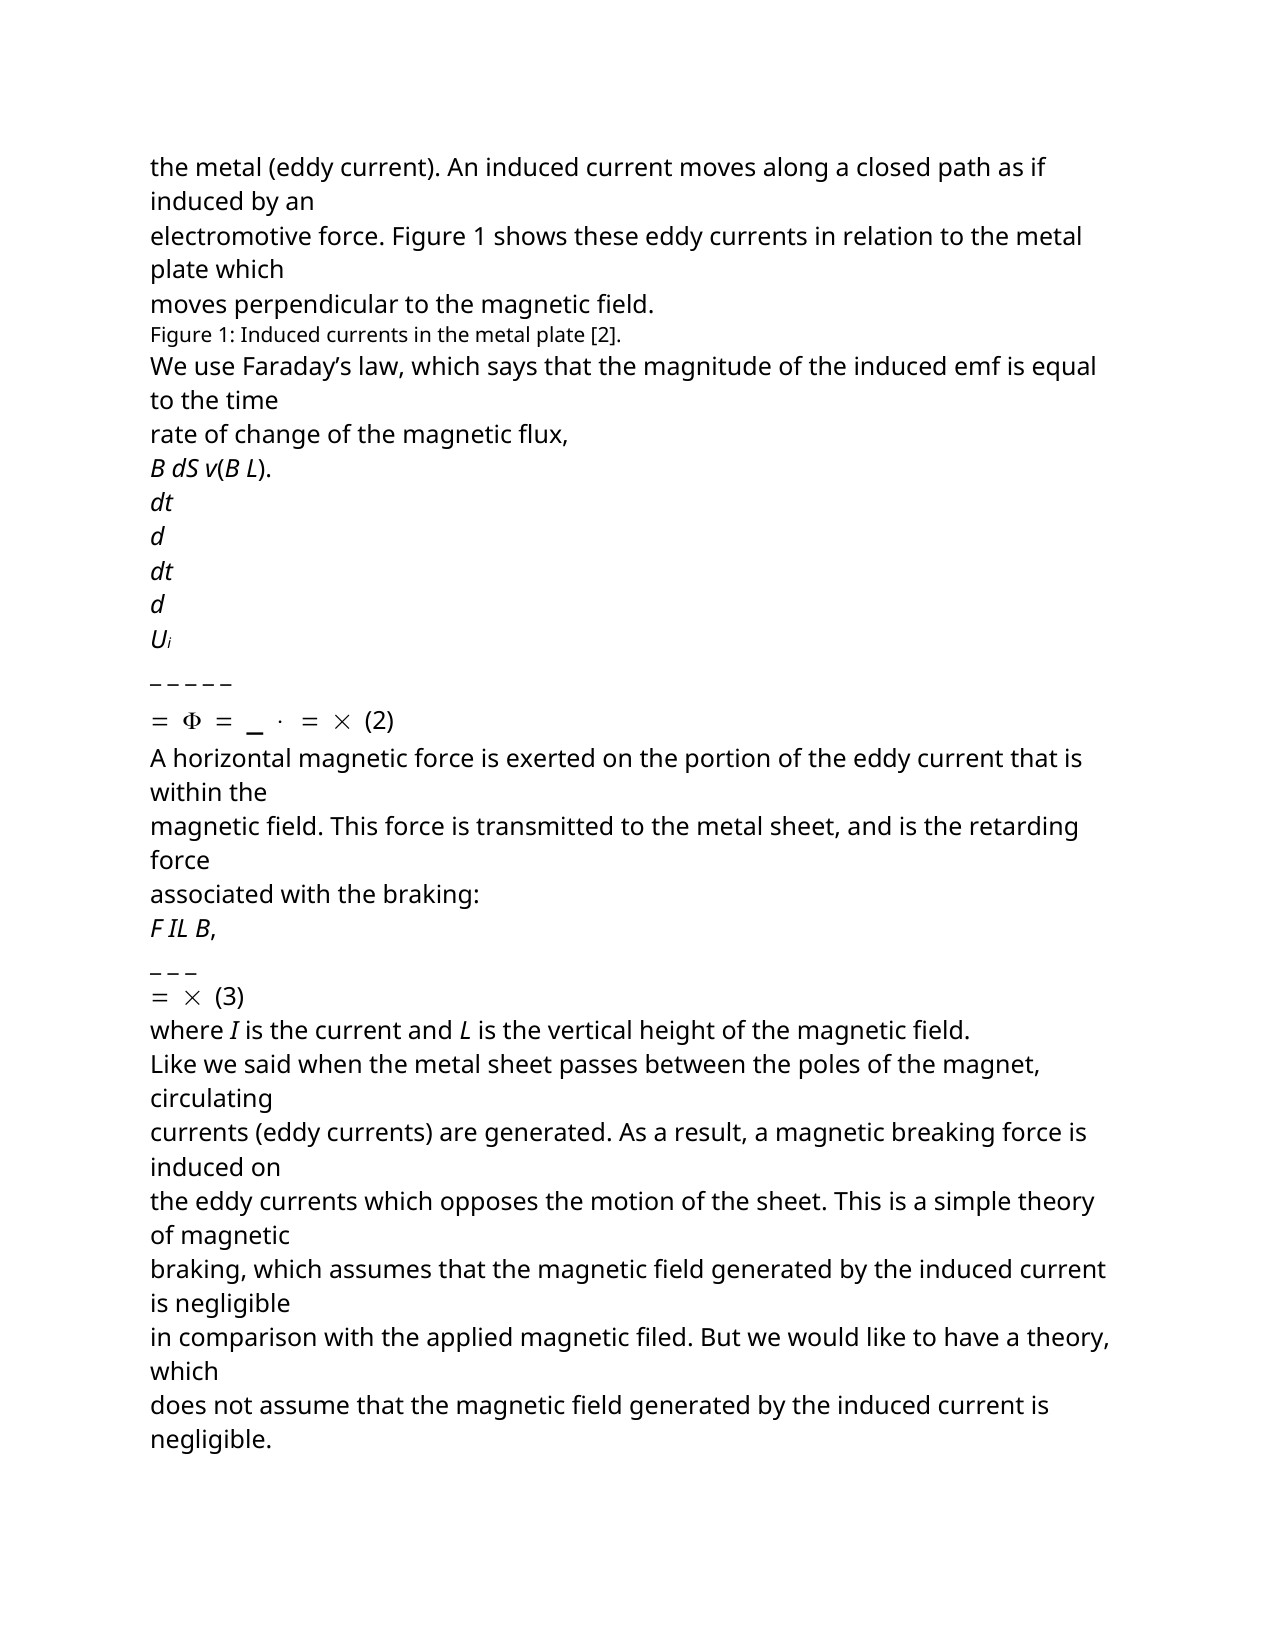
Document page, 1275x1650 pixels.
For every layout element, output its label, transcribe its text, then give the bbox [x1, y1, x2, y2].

text d [150, 519, 1125, 553]
text electromotive force. Figure 1 shows these eddy currents in relation to the metal plate which [150, 218, 1125, 286]
text We use Faraday’s law, which says that the magnitude of the induced emf is equal to the time [150, 349, 1125, 417]
text where I is the current and L is the vertical height of the magnetic field. [150, 1013, 1125, 1047]
text the metal (eddy current). An induced current moves along a closed path as if induced by an [150, 150, 1125, 218]
text in comparison with the applied magnetic filed. But we would like to have a theory, which [150, 1319, 1125, 1388]
text F IL B, [150, 911, 1125, 945]
text magnetic field. This force is transmitted to the metal sheet, and is the retarding force [150, 808, 1125, 877]
text Figure 1: Induced currents in the metal plate [2]. [150, 320, 1125, 349]
text B dS v(B L). [150, 451, 1125, 485]
text braking, which assumes that the magnetic field generated by the induced current is negligible [150, 1251, 1125, 1319]
text currents (eddy currents) are generated. As a result, a magnetic breaking force is induced on [150, 1115, 1125, 1183]
text does not assume that the magnetic field generated by the induced current is negligible. [150, 1388, 1125, 1456]
text (3) [150, 979, 1125, 1013]
text Like we said when the metal sheet passes between the poles of the magnet, circulating [150, 1047, 1125, 1115]
text associated with the braking: [150, 877, 1125, 911]
text moves perpendicular to the magnetic field. [150, 286, 1125, 320]
text A horizontal magnetic force is exerted on the portion of the eddy current that is within the [150, 740, 1125, 808]
text _ (2) [150, 689, 1125, 740]
text rate of change of the magnetic flux, [150, 417, 1125, 451]
text dt [150, 553, 1125, 587]
text the eddy currents which opposes the motion of the sheet. This is a simple theory of magnetic [150, 1183, 1125, 1251]
text _ _ _ _ _ [150, 655, 1125, 689]
text d [150, 587, 1125, 621]
text dt [150, 485, 1125, 519]
text _ _ _ [150, 945, 1125, 979]
text Ui [150, 621, 1125, 655]
